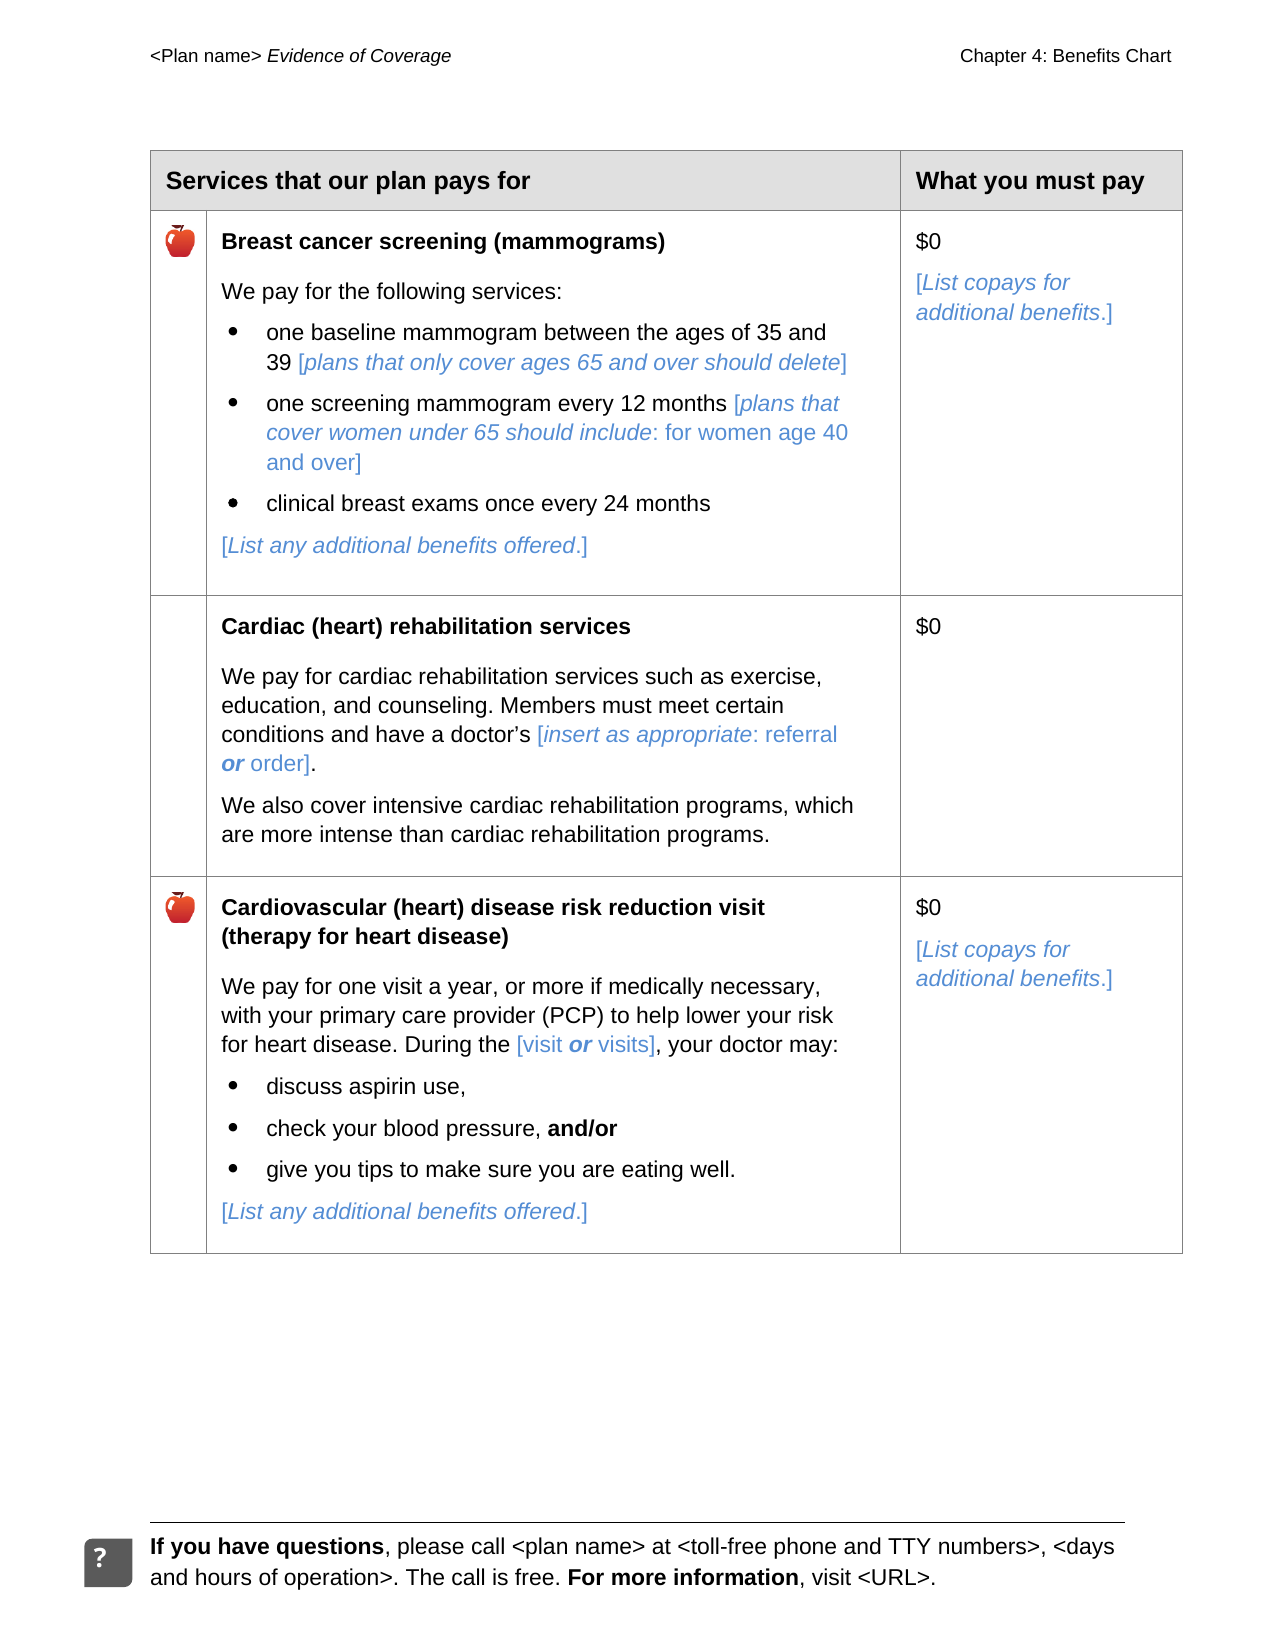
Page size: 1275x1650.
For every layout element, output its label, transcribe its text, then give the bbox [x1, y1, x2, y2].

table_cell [901, 877, 1182, 1253]
table_cell Breast cancer screening (mammograms) We pay for the following services: one baseline mammogram between the ages of 35 and 39 [plans that only cover ages 65 and over should delete] one screening mammogram every 12 months [plans that cover women under 65 should include: for women age 40 and over] clinical breast exams once every 24 months [List any additional benefits offered.] [207, 211, 900, 595]
table_header What you must pay [901, 151, 1182, 210]
table_cell Cardiac (heart) rehabilitation services We pay for cardiac rehabilitation services such as exercise, education, and counseling. Members must meet certain conditions and have a doctor’s [insert as appropriate: referral or order]. We also cover intensive cardiac rehabilitation programs, which are more intense than cardiac rehabilitation programs. [207, 596, 900, 876]
table_cell [151, 596, 206, 876]
table_header Services that our plan pays for [151, 151, 900, 210]
table_cell [151, 877, 206, 1253]
picture [165, 892, 195, 923]
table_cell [901, 211, 1182, 595]
table_cell Cardiovascular (heart) disease risk reduction visit (therapy for heart disease) We pay for one visit a year, or more if medically necessary, with your primary care provider (PCP) to help lower your risk for heart disease. During the [visit or visits], your doctor may: discuss aspirin use, check your blood pressure, and/or give you tips to make sure you are eating well. [List any additional benefits offered.] [207, 877, 900, 1253]
table_cell $0 [901, 596, 1182, 876]
picture [165, 225, 195, 257]
table_cell [151, 211, 206, 595]
